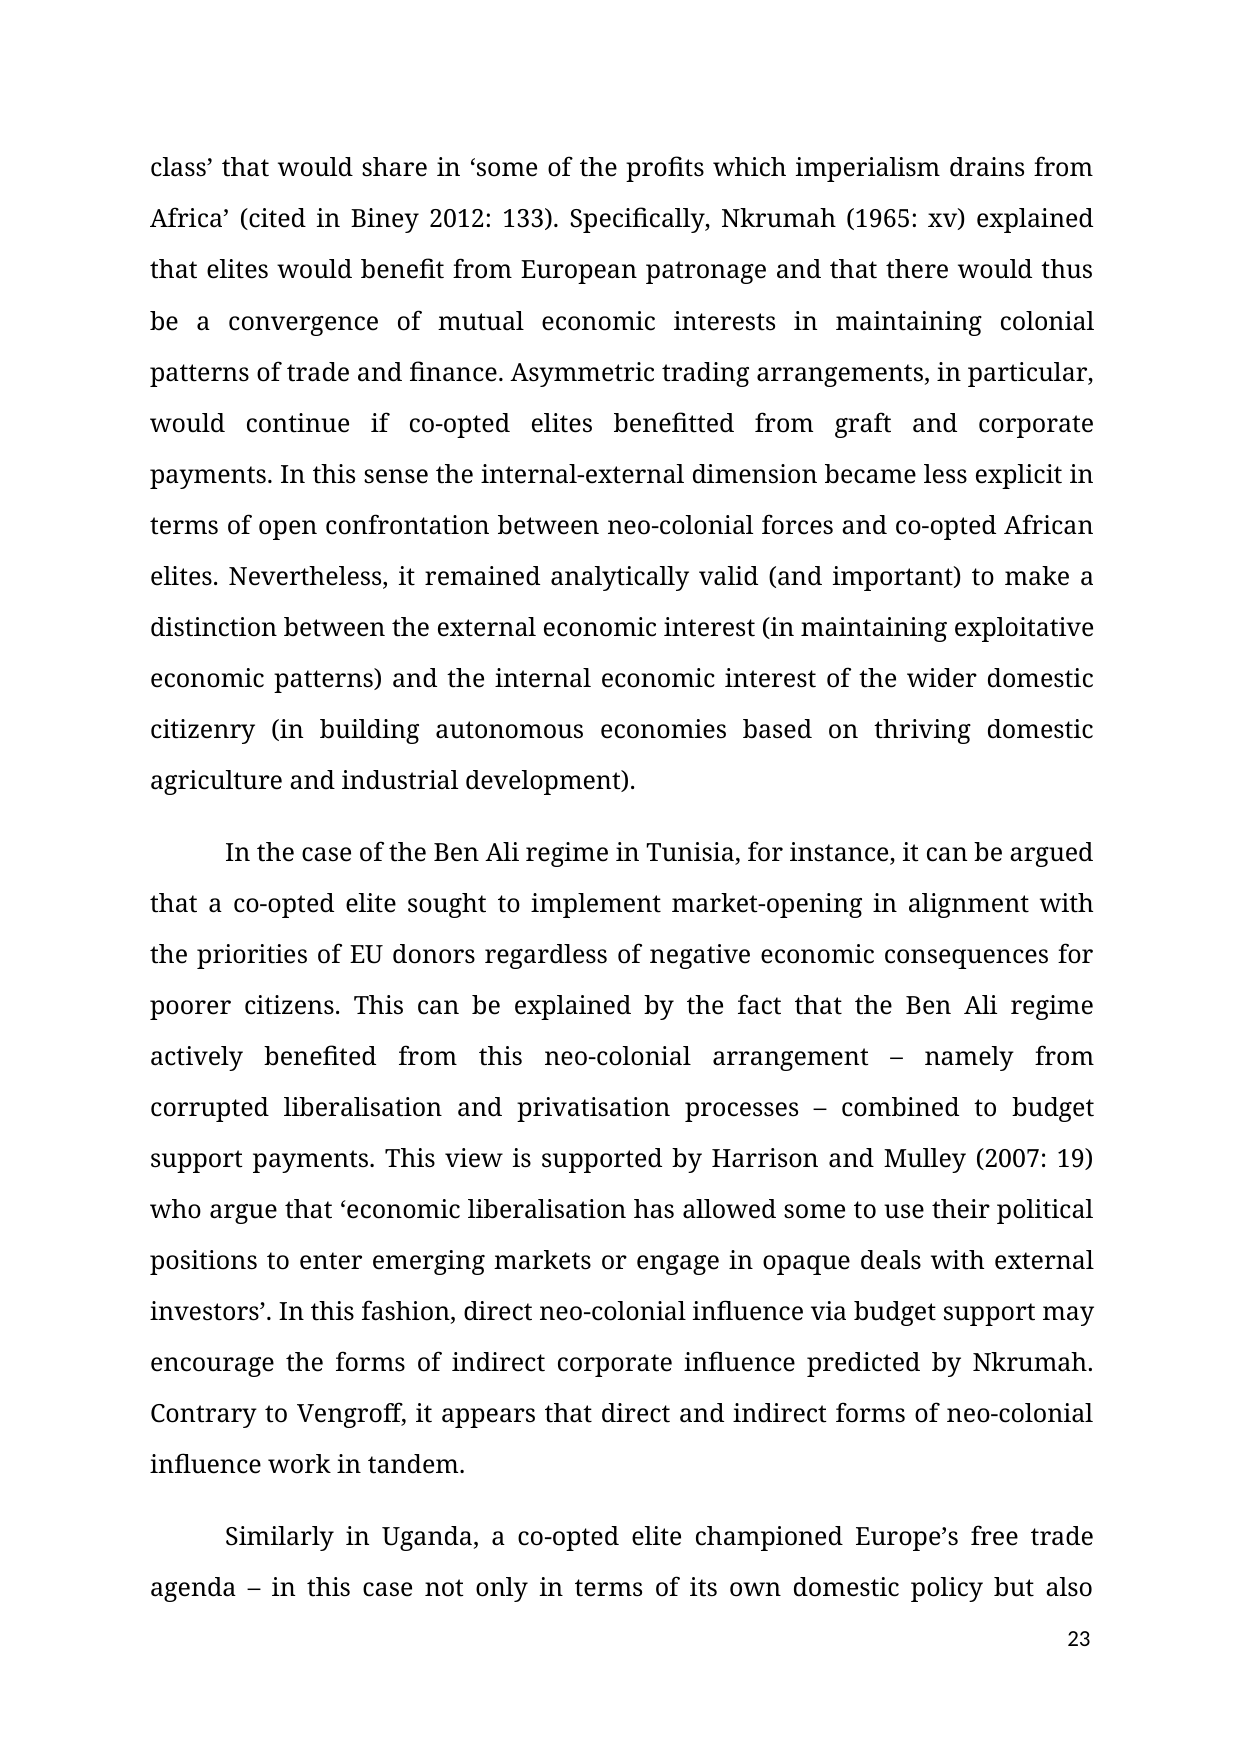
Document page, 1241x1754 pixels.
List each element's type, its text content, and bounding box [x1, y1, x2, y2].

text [150, 150, 1095, 797]
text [150, 1519, 1095, 1604]
text In the case of the Ben Ali regime in Tunisia, for instance, it can be argued that a co-opted elite sought to implement market-opening in alignment with the priorities of EU donors regardless of negative economic consequences for poorer citizens. This can be explained by the fact that the Ben Ali regime actively benefited from this neo-colonial arrangement – namely from corrupted liberalisation and privatisation processes – combined to budget support payments. This view is supported by Harrison and Mulley (2007: 19) who argue that ‘economic liberalisation has allowed some to use their political positions to enter emerging markets or engage in opaque deals with external investors’. In this fashion, direct neo-colonial influence via budget support may encourage the forms of indirect corporate influence predicted by Nkrumah. Contrary to Vengroff, it appears that direct and indirect forms of neo-colonial influence work in tandem. [150, 834, 1095, 1481]
